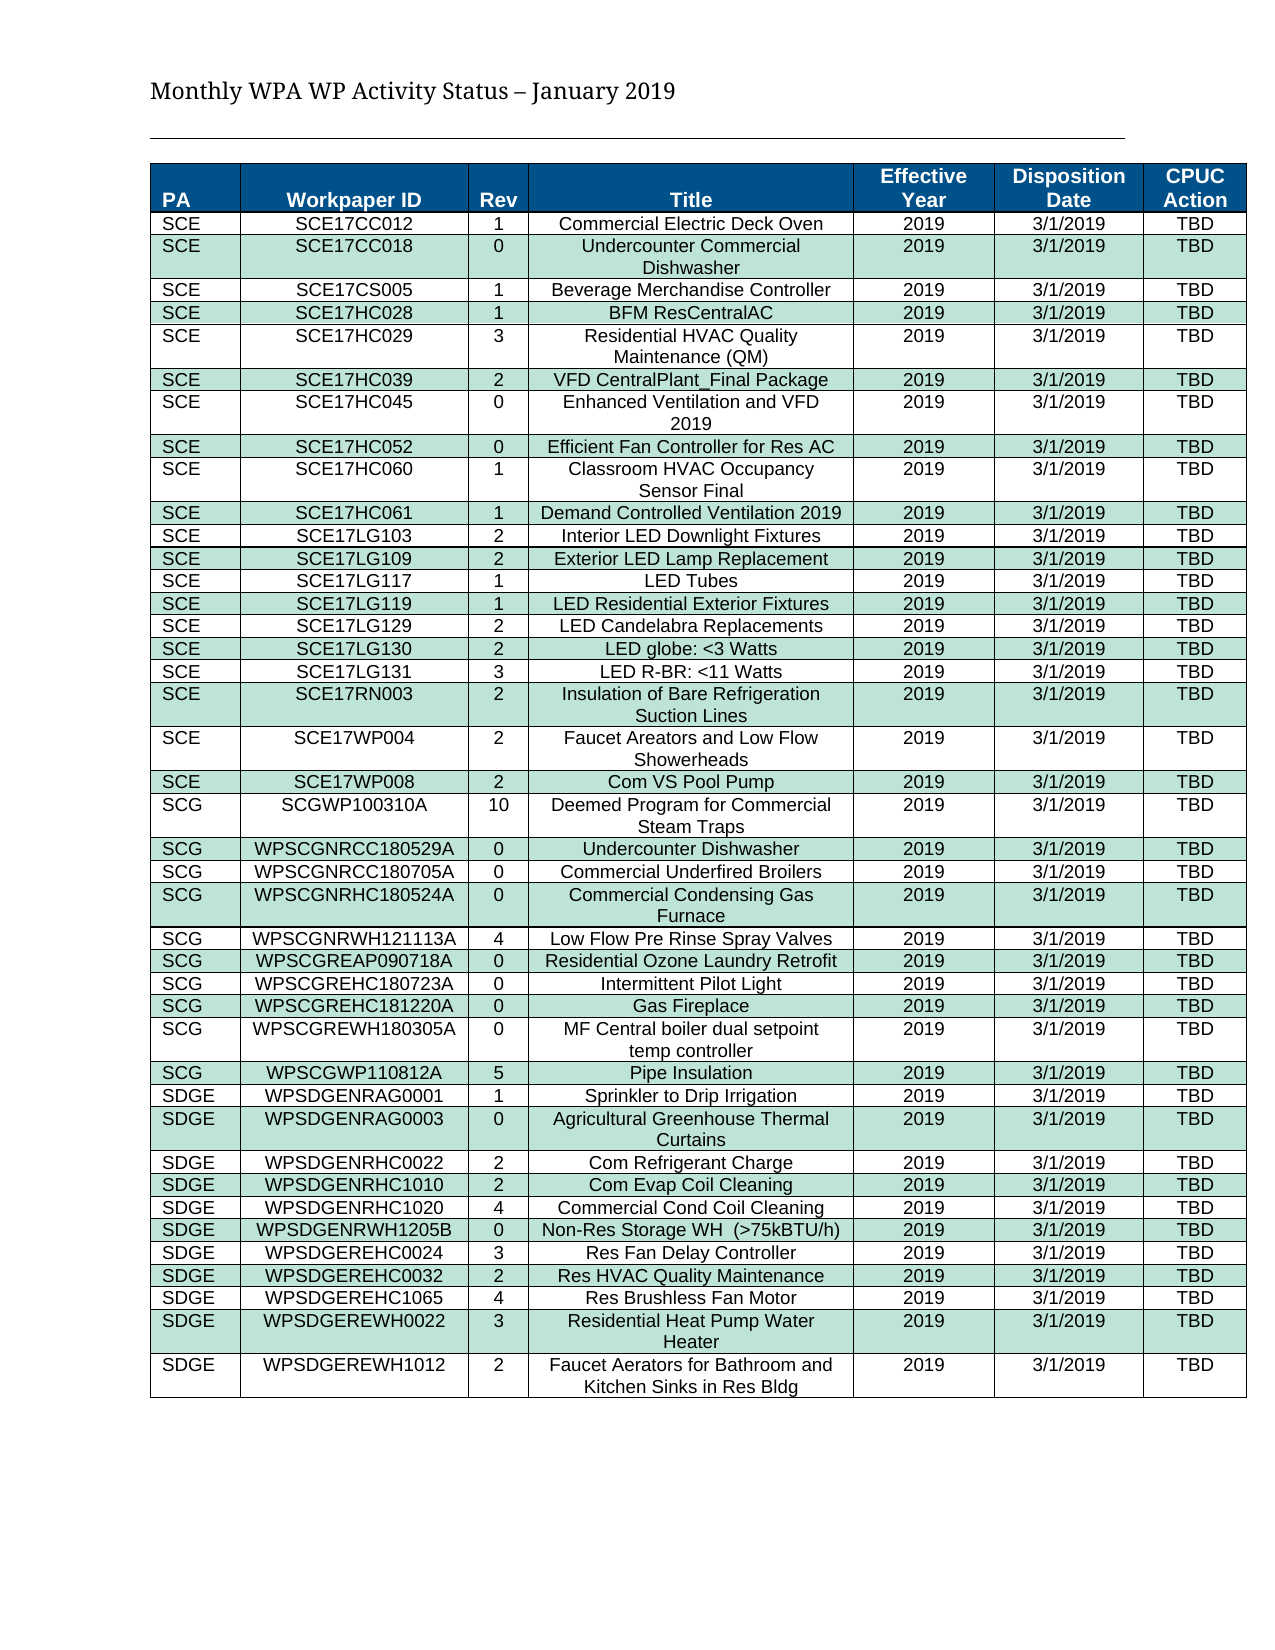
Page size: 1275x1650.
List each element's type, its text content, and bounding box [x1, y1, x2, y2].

table_cell SCE [151, 458, 240, 501]
table_cell Interior LED Downlight Fixtures [529, 525, 853, 546]
table_cell 3/1/2019 [995, 435, 1143, 457]
table_cell TBD [1144, 1354, 1246, 1397]
table_cell Low Flow Pre Rinse Spray Valves [529, 928, 853, 949]
table_cell 2 [469, 638, 528, 659]
table_cell SCE17HC052 [241, 435, 468, 457]
table_cell 2019 [854, 1242, 994, 1263]
table_cell 1 [469, 570, 528, 592]
table_cell 1 [469, 302, 528, 323]
table_cell 0 [469, 861, 528, 882]
table_cell 2019 [854, 838, 994, 860]
table_cell 2 [469, 369, 528, 390]
table_cell 3/1/2019 [995, 1018, 1143, 1061]
table_cell 2019 [854, 727, 994, 770]
table_cell SCG [151, 995, 240, 1017]
table_cell 3/1/2019 [995, 1265, 1143, 1286]
table_cell SCE [151, 548, 240, 569]
table_cell Demand Controlled Ventilation 2019 [529, 502, 853, 524]
table_cell 2019 [854, 660, 994, 682]
table_cell SCE17LG129 [241, 615, 468, 637]
table_cell SCE [151, 502, 240, 524]
table_cell 2019 [854, 1287, 994, 1309]
table_cell WPSCGNRCC180705A [241, 861, 468, 882]
table_cell 3/1/2019 [995, 235, 1143, 278]
table_cell TBD [1144, 1265, 1246, 1286]
table_cell 3/1/2019 [995, 995, 1143, 1017]
table_cell 2019 [854, 861, 994, 882]
table_cell SDGE [151, 1197, 240, 1218]
table_cell Faucet Aerators for Bathroom and Kitchen Sinks in Res Bldg [529, 1354, 853, 1397]
table_cell 0 [469, 391, 528, 434]
table_cell SDGE [151, 1107, 240, 1150]
table_cell WPSCGREAP090718A [241, 950, 468, 972]
table_cell 2019 [854, 279, 994, 301]
table_cell WPSCGNRCC180529A [241, 838, 468, 860]
table_cell TBD [1144, 615, 1246, 637]
table_cell TBD [1144, 502, 1246, 524]
table_cell 2019 [854, 570, 994, 592]
table_cell SCE17HC045 [241, 391, 468, 434]
table_cell LED R-BR: <11 Watts [529, 660, 853, 682]
table_cell SCG [151, 883, 240, 926]
table_cell SDGE [151, 1242, 240, 1263]
table_cell 3/1/2019 [995, 928, 1143, 949]
table_cell Res HVAC Quality Maintenance [529, 1265, 853, 1286]
table_cell SCE17HC039 [241, 369, 468, 390]
table_cell SCG [151, 861, 240, 882]
table_cell Enhanced Ventilation and VFD 2019 [529, 391, 853, 434]
table_cell TBD [1144, 1197, 1246, 1218]
table_cell TBD [1144, 995, 1246, 1017]
table_cell 0 [469, 1219, 528, 1241]
table_cell WPSDGEREWH0022 [241, 1310, 468, 1353]
table_cell SCE17LG119 [241, 593, 468, 614]
table_cell TBD [1144, 235, 1246, 278]
table_cell 3/1/2019 [995, 1287, 1143, 1309]
table_cell 0 [469, 838, 528, 860]
table_cell 3/1/2019 [995, 213, 1143, 234]
table_cell TBD [1144, 213, 1246, 234]
table_cell TBD [1144, 1107, 1246, 1150]
table_cell MF Central boiler dual setpoint temp controller [529, 1018, 853, 1061]
table_cell 3/1/2019 [995, 593, 1143, 614]
table_cell TBD [1144, 660, 1246, 682]
table_cell SDGE [151, 1354, 240, 1397]
table_cell BFM ResCentralAC [529, 302, 853, 323]
table_cell 2019 [854, 973, 994, 994]
table_cell WPSCGREHC180723A [241, 973, 468, 994]
table_cell Deemed Program for Commercial Steam Traps [529, 794, 853, 837]
table_cell TBD [1144, 1219, 1246, 1241]
table_cell SCG [151, 794, 240, 837]
table_cell SCG [151, 928, 240, 949]
table_cell 3/1/2019 [995, 1174, 1143, 1196]
table_cell SCE17HC061 [241, 502, 468, 524]
table_cell 2019 [854, 593, 994, 614]
table_cell Res Fan Delay Controller [529, 1242, 853, 1263]
table_cell SCE [151, 660, 240, 682]
table_cell 2019 [854, 1018, 994, 1061]
table_cell Commercial Cond Coil Cleaning [529, 1197, 853, 1218]
table_cell WPSDGENRAG0001 [241, 1085, 468, 1106]
table_cell 3/1/2019 [995, 1219, 1143, 1241]
table_cell 2019 [854, 1107, 994, 1150]
table_cell TBD [1144, 1085, 1246, 1106]
table_cell 0 [469, 973, 528, 994]
table_header Workpaper ID [241, 164, 468, 211]
table_cell 1 [469, 279, 528, 301]
table_cell 3/1/2019 [995, 302, 1143, 323]
table_cell 2019 [854, 435, 994, 457]
table_cell Undercounter Dishwasher [529, 838, 853, 860]
table_cell 1 [469, 213, 528, 234]
table_cell 2019 [854, 302, 994, 323]
table_cell SCG [151, 838, 240, 860]
table_cell Commercial Condensing Gas Furnace [529, 883, 853, 926]
table_cell 3/1/2019 [995, 683, 1143, 726]
table_cell TBD [1144, 525, 1246, 546]
table_cell SDGE [151, 1219, 240, 1241]
table_cell 2019 [854, 1085, 994, 1106]
table_cell SCE [151, 615, 240, 637]
table_cell 3 [469, 325, 528, 368]
table_cell 2 [469, 1354, 528, 1397]
table_cell 3/1/2019 [995, 861, 1143, 882]
table_cell TBD [1144, 391, 1246, 434]
table_cell SCE [151, 727, 240, 770]
table_cell 3/1/2019 [995, 638, 1143, 659]
table_cell SDGE [151, 1151, 240, 1173]
table_cell 2019 [854, 391, 994, 434]
table_cell SCE [151, 525, 240, 546]
table_cell 3/1/2019 [995, 502, 1143, 524]
table_cell Exterior LED Lamp Replacement [529, 548, 853, 569]
table_cell TBD [1144, 325, 1246, 368]
table_cell LED Candelabra Replacements [529, 615, 853, 637]
table_cell Faucet Areators and Low Flow Showerheads [529, 727, 853, 770]
table_cell 3/1/2019 [995, 325, 1143, 368]
table_cell 3/1/2019 [995, 1062, 1143, 1084]
table_cell SCE17LG131 [241, 660, 468, 682]
table_cell SCE [151, 593, 240, 614]
table_cell SCE [151, 638, 240, 659]
table_cell 3/1/2019 [995, 771, 1143, 793]
table_cell SCE [151, 369, 240, 390]
table_header Rev [469, 164, 528, 211]
table_cell WPSCGNRWH121113A [241, 928, 468, 949]
table_cell WPSDGEREHC1065 [241, 1287, 468, 1309]
table_cell 3/1/2019 [995, 660, 1143, 682]
table_cell TBD [1144, 1174, 1246, 1196]
table_cell 3/1/2019 [995, 950, 1143, 972]
table_cell TBD [1144, 1151, 1246, 1173]
table_cell SCE17LG103 [241, 525, 468, 546]
table_cell 0 [469, 235, 528, 278]
table_cell 2019 [854, 1219, 994, 1241]
table_cell 4 [469, 1197, 528, 1218]
table_cell TBD [1144, 883, 1246, 926]
table_cell Commercial Underfired Broilers [529, 861, 853, 882]
table_cell 0 [469, 1018, 528, 1061]
table_cell TBD [1144, 435, 1246, 457]
table_cell 2019 [854, 369, 994, 390]
table_cell SCE17WP008 [241, 771, 468, 793]
table_cell 3/1/2019 [995, 794, 1143, 837]
table_cell SCG [151, 1018, 240, 1061]
table_cell WPSDGENRHC1010 [241, 1174, 468, 1196]
table_cell SDGE [151, 1287, 240, 1309]
table_cell 0 [469, 883, 528, 926]
table_cell Pipe Insulation [529, 1062, 853, 1084]
table_cell WPSCGREHC181220A [241, 995, 468, 1017]
table_cell 4 [469, 928, 528, 949]
table_header CPUC Action [1144, 164, 1246, 211]
table_cell SCE17HC060 [241, 458, 468, 501]
table_cell Res Brushless Fan Motor [529, 1287, 853, 1309]
table_cell SCE [151, 213, 240, 234]
table_cell 2019 [854, 213, 994, 234]
table_cell 3 [469, 1242, 528, 1263]
table_cell 3/1/2019 [995, 1197, 1143, 1218]
table_cell 2019 [854, 1151, 994, 1173]
table_cell 2019 [854, 525, 994, 546]
table_cell 3/1/2019 [995, 1310, 1143, 1353]
table_cell 2 [469, 683, 528, 726]
table_cell 2019 [854, 1197, 994, 1218]
table_cell 4 [469, 1287, 528, 1309]
table_cell Residential HVAC Quality Maintenance (QM) [529, 325, 853, 368]
table_cell SCE17RN003 [241, 683, 468, 726]
table_cell 3/1/2019 [995, 1242, 1143, 1263]
table_cell WPSDGENRAG0003 [241, 1107, 468, 1150]
table_cell Insulation of Bare Refrigeration Suction Lines [529, 683, 853, 726]
table_cell Com Refrigerant Charge [529, 1151, 853, 1173]
table_cell SDGE [151, 1265, 240, 1286]
table_cell VFD CentralPlant_Final Package [529, 369, 853, 390]
table_cell SCE [151, 302, 240, 323]
table_header Disposition Date [995, 164, 1143, 211]
table_cell 2019 [854, 458, 994, 501]
table_cell 2019 [854, 950, 994, 972]
table_cell TBD [1144, 570, 1246, 592]
table_cell 1 [469, 1085, 528, 1106]
table_cell Non-Res Storage WH (>75kBTU/h) [529, 1219, 853, 1241]
table_cell Intermittent Pilot Light [529, 973, 853, 994]
table_cell 2019 [854, 325, 994, 368]
table_cell SCE [151, 771, 240, 793]
table_cell TBD [1144, 950, 1246, 972]
table_cell 0 [469, 950, 528, 972]
table_cell 2019 [854, 995, 994, 1017]
table_cell 3 [469, 660, 528, 682]
table_cell TBD [1144, 369, 1246, 390]
table_cell 0 [469, 995, 528, 1017]
table_cell 2019 [854, 502, 994, 524]
table_cell 2019 [854, 235, 994, 278]
table_cell TBD [1144, 928, 1246, 949]
table_cell TBD [1144, 638, 1246, 659]
table_cell TBD [1144, 683, 1246, 726]
table_cell TBD [1144, 1242, 1246, 1263]
table_cell 3/1/2019 [995, 1085, 1143, 1106]
table_cell SCE17LG109 [241, 548, 468, 569]
table_cell 2019 [854, 1354, 994, 1397]
table_cell TBD [1144, 1287, 1246, 1309]
table_cell 2 [469, 615, 528, 637]
table_cell 2019 [854, 615, 994, 637]
table_cell TBD [1144, 727, 1246, 770]
table_cell TBD [1144, 861, 1246, 882]
table_cell 2 [469, 727, 528, 770]
table_cell 3/1/2019 [995, 391, 1143, 434]
table_header PA [151, 164, 240, 211]
table_cell 2019 [854, 883, 994, 926]
table_cell SCE17CC018 [241, 235, 468, 278]
table_cell SCE17HC028 [241, 302, 468, 323]
table_cell SCE [151, 391, 240, 434]
table_cell SCG [151, 950, 240, 972]
table_cell TBD [1144, 838, 1246, 860]
table_cell WPSDGEREWH1012 [241, 1354, 468, 1397]
table_cell SCE [151, 325, 240, 368]
table_cell WPSDGENRWH1205B [241, 1219, 468, 1241]
table_cell SCE17HC029 [241, 325, 468, 368]
table_cell 3/1/2019 [995, 727, 1143, 770]
table_cell Sprinkler to Drip Irrigation [529, 1085, 853, 1106]
table_cell 3/1/2019 [995, 369, 1143, 390]
table_cell 5 [469, 1062, 528, 1084]
table_cell 3/1/2019 [995, 279, 1143, 301]
table_cell Beverage Merchandise Controller [529, 279, 853, 301]
table_cell 3/1/2019 [995, 883, 1143, 926]
table_cell Com Evap Coil Cleaning [529, 1174, 853, 1196]
table_cell Residential Heat Pump Water Heater [529, 1310, 853, 1353]
table_cell 3/1/2019 [995, 615, 1143, 637]
table_cell TBD [1144, 593, 1246, 614]
table_cell 3/1/2019 [995, 548, 1143, 569]
table_cell 1 [469, 593, 528, 614]
table_cell WPSDGENRHC1020 [241, 1197, 468, 1218]
table_cell 3/1/2019 [995, 570, 1143, 592]
table_cell 3/1/2019 [995, 458, 1143, 501]
table_cell 1 [469, 502, 528, 524]
table_cell 3/1/2019 [995, 838, 1143, 860]
table_cell SDGE [151, 1310, 240, 1353]
table_cell 2019 [854, 1174, 994, 1196]
table_cell TBD [1144, 1018, 1246, 1061]
table_cell 3/1/2019 [995, 973, 1143, 994]
table_cell TBD [1144, 973, 1246, 994]
table_cell 2 [469, 1265, 528, 1286]
table_cell LED Tubes [529, 570, 853, 592]
table_cell Com VS Pool Pump [529, 771, 853, 793]
table_cell WPSDGENRHC0022 [241, 1151, 468, 1173]
table_cell WPSDGEREHC0032 [241, 1265, 468, 1286]
table_cell SCE [151, 570, 240, 592]
table_cell 2019 [854, 638, 994, 659]
table_header Effective Year [854, 164, 994, 211]
table_cell 0 [469, 435, 528, 457]
table_cell 2019 [854, 1062, 994, 1084]
table_cell TBD [1144, 548, 1246, 569]
table_cell SCE [151, 683, 240, 726]
table_cell 2019 [854, 794, 994, 837]
table_cell 2 [469, 1174, 528, 1196]
table_cell LED globe: <3 Watts [529, 638, 853, 659]
table_cell SCE17WP004 [241, 727, 468, 770]
table_cell SCE17CC012 [241, 213, 468, 234]
table_cell 2 [469, 1151, 528, 1173]
table_cell SDGE [151, 1085, 240, 1106]
table_cell TBD [1144, 1062, 1246, 1084]
table_cell 2019 [854, 548, 994, 569]
table_cell 3/1/2019 [995, 1107, 1143, 1150]
table_cell Classroom HVAC Occupancy Sensor Final [529, 458, 853, 501]
table_cell WPSCGREWH180305A [241, 1018, 468, 1061]
table_cell Residential Ozone Laundry Retrofit [529, 950, 853, 972]
table_cell 2 [469, 525, 528, 546]
table_cell SCE17CS005 [241, 279, 468, 301]
table_cell TBD [1144, 279, 1246, 301]
table_cell TBD [1144, 771, 1246, 793]
table_cell 3 [469, 1310, 528, 1353]
table_cell LED Residential Exterior Fixtures [529, 593, 853, 614]
table_cell 1 [469, 458, 528, 501]
table_cell Efficient Fan Controller for Res AC [529, 435, 853, 457]
table_cell 2 [469, 771, 528, 793]
table_cell SCE [151, 235, 240, 278]
table_cell TBD [1144, 458, 1246, 501]
table_cell TBD [1144, 1310, 1246, 1353]
table_cell SCE17LG117 [241, 570, 468, 592]
table_cell SCGWP100310A [241, 794, 468, 837]
table_cell TBD [1144, 302, 1246, 323]
table_cell 3/1/2019 [995, 1151, 1143, 1173]
table_cell 10 [469, 794, 528, 837]
table_cell Undercounter Commercial Dishwasher [529, 235, 853, 278]
table_header Title [529, 164, 853, 211]
table_cell WPSDGEREHC0024 [241, 1242, 468, 1263]
table_cell SCE [151, 279, 240, 301]
table_cell SCE17LG130 [241, 638, 468, 659]
table_cell SCG [151, 1062, 240, 1084]
table_cell 2019 [854, 771, 994, 793]
table_cell 2 [469, 548, 528, 569]
table_cell TBD [1144, 794, 1246, 837]
table_cell 3/1/2019 [995, 1354, 1143, 1397]
table_cell 2019 [854, 1265, 994, 1286]
table_cell SCG [151, 973, 240, 994]
table_cell WPSCGNRHC180524A [241, 883, 468, 926]
table_cell Commercial Electric Deck Oven [529, 213, 853, 234]
table_cell Agricultural Greenhouse Thermal Curtains [529, 1107, 853, 1150]
table_cell 2019 [854, 1310, 994, 1353]
table_cell Gas Fireplace [529, 995, 853, 1017]
table_cell 2019 [854, 683, 994, 726]
table_cell 2019 [854, 928, 994, 949]
table_cell SDGE [151, 1174, 240, 1196]
table_cell SCE [151, 435, 240, 457]
table_cell WPSCGWP110812A [241, 1062, 468, 1084]
table_cell 3/1/2019 [995, 525, 1143, 546]
table_cell 0 [469, 1107, 528, 1150]
